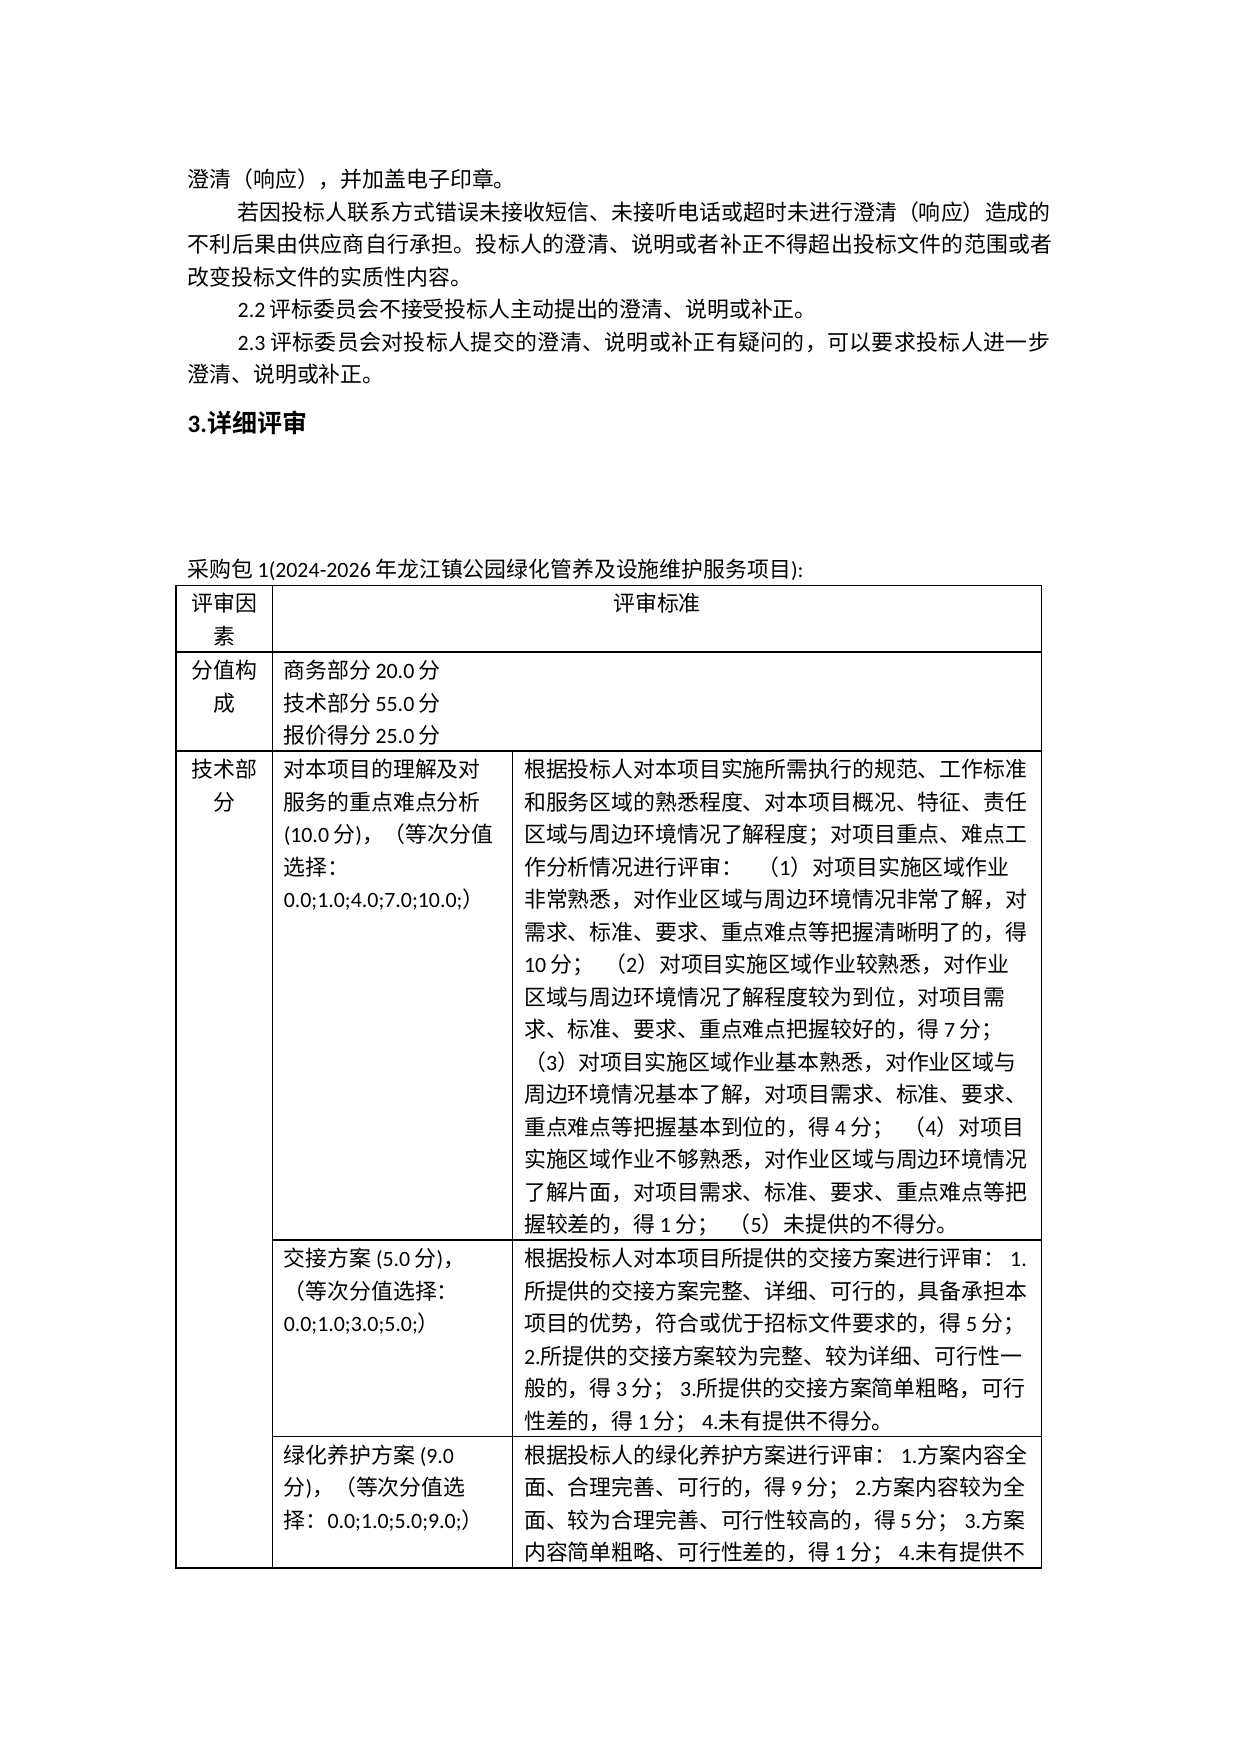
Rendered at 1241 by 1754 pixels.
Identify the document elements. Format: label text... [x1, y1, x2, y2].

text 2.3评标委员会对投标人提交的澄清、说明或补正有疑问的，可以要求投标人进一步澄清、说明或补正。 [187, 324, 1053, 389]
table_header 评审因素 [177, 586, 272, 651]
table_cell 分值构成 [177, 653, 272, 750]
text 3.详细评审 [187, 389, 1053, 454]
table_cell 商务部分20.0分 技术部分55.0分 报价得分25.0分 [273, 653, 1041, 750]
table_cell 对本项目的理解及对服务的重点难点分析 (10.0分)，（等次分值选择：0.0;1.0;4.0;7.0;10.0;） [273, 752, 512, 1239]
text 2.2评标委员会不接受投标人主动提出的澄清、说明或补正。 [187, 292, 1053, 324]
table_cell 根据投标人对本项目实施所需执行的规范、工作标准和服务区域的熟悉程度、对本项目概况、特征、责任区域与周边环境情况了解程度；对项目重点、难点工作分析情况进行评审： （1）对项目实施区域作业非常熟悉，对作业区域与周边环境情况非常了解，对需求、标准、要求、重点难点等把握清晰明了的，得10分； （2）对项目实施区域作业较熟悉，对作业区域与周边环境情况了解程度较为到位，对项目需求、标准、要求、重点难点把握较好的，得7分； （3）对项目实施区域作业基本熟悉，对作业区域与周边环境情况基本了解，对项目需求、标准、要求、重点难点等把握基本到位的，得4分； （4）对项目实施区域作业不够熟悉，对作业区域与周边环境情况了解片面，对项目需求、标准、要求、重点难点等把握较差的，得1分； （5）未提供的不得分。 [513, 752, 1041, 1239]
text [187, 162, 1053, 194]
text 采购包1(2024-2026年龙江镇公园绿化管养及设施维护服务项目): [187, 552, 1053, 584]
table_cell 根据投标人对本项目所提供的交接方案进行评审： 1.所提供的交接方案完整、详细、可行的，具备承担本项目的优势，符合或优于招标文件要求的，得5分； 2.所提供的交接方案较为完整、较为详细、可行性一般的，得3分； 3.所提供的交接方案简单粗略，可行性差的，得1分； 4.未有提供不得分。 [513, 1241, 1041, 1436]
text 若因投标人联系方式错误未接收短信、未接听电话或超时未进行澄清（响应）造成的不利后果由供应商自行承担。投标人的澄清、说明或者补正不得超出投标文件的范围或者改变投标文件的实质性内容。 [187, 194, 1053, 292]
table_cell 技术部分 [177, 752, 272, 1567]
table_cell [513, 1437, 1041, 1567]
table_header 评审标准 [273, 586, 1041, 651]
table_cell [273, 1437, 512, 1567]
table_cell 交接方案 (5.0分)，（等次分值选择：0.0;1.0;3.0;5.0;） [273, 1241, 512, 1436]
